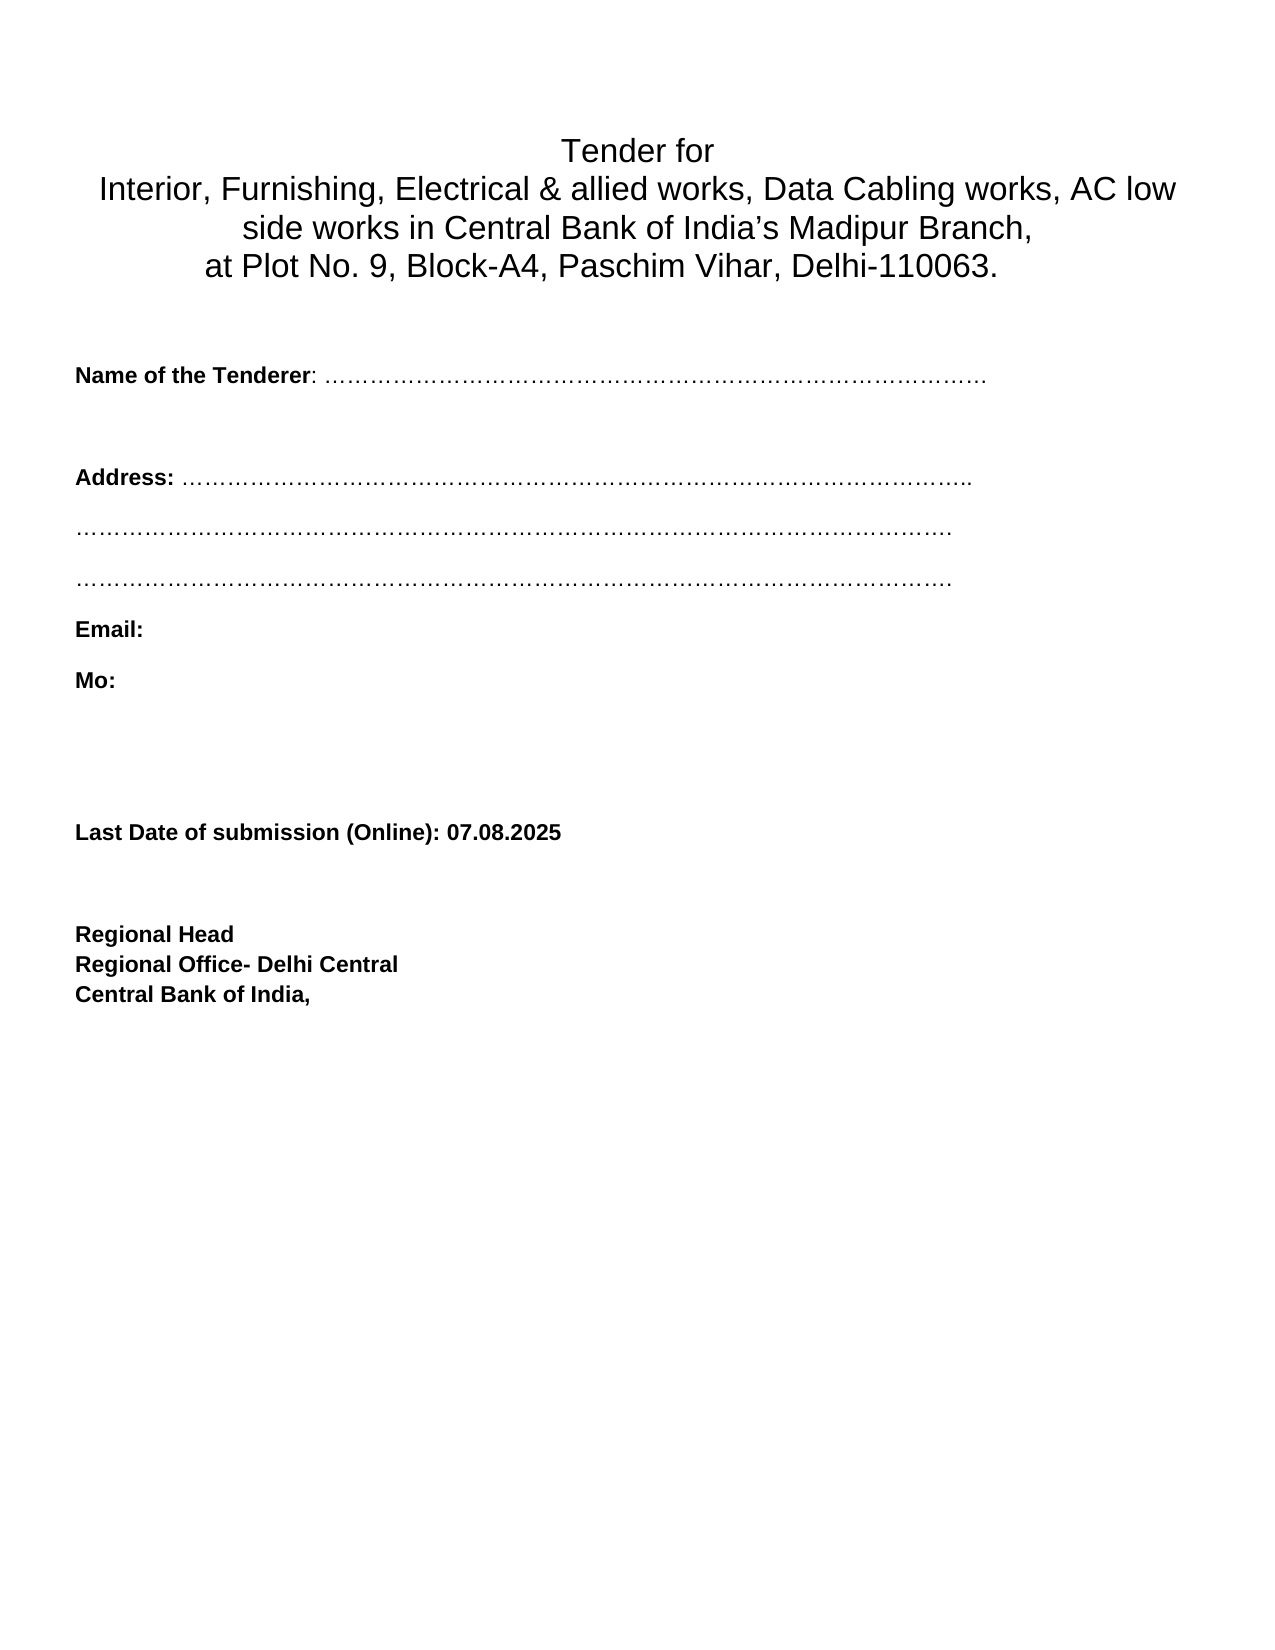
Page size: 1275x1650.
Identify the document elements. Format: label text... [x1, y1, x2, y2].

text at Plot No. 9, Block-A4, Paschim Vihar, Delhi-110063. [75, 246, 1200, 285]
text ……………………………………………………………………………………………………. [75, 565, 1200, 591]
text Mo: [75, 667, 1200, 693]
text Email: [75, 616, 1200, 642]
text Address: ………………………………………………………………………………………….. [75, 463, 1200, 490]
text Tender for [75, 131, 1200, 169]
text Regional Office- Delhi Central [75, 951, 1200, 977]
text Central Bank of India, [75, 981, 1200, 1007]
text ……………………………………………………………………………………………………. [75, 514, 1200, 541]
text Regional Head [75, 921, 1200, 947]
text Last Date of submission (Online): 07.08.2025 [75, 819, 1200, 846]
text Interior, Furnishing, Electrical & allied works, Data Cabling works, AC low side works in Central Bank of India’s Madipur Branch, [75, 169, 1200, 246]
text Name of the Tenderer: …………………………………………………………………………… [75, 362, 1200, 388]
